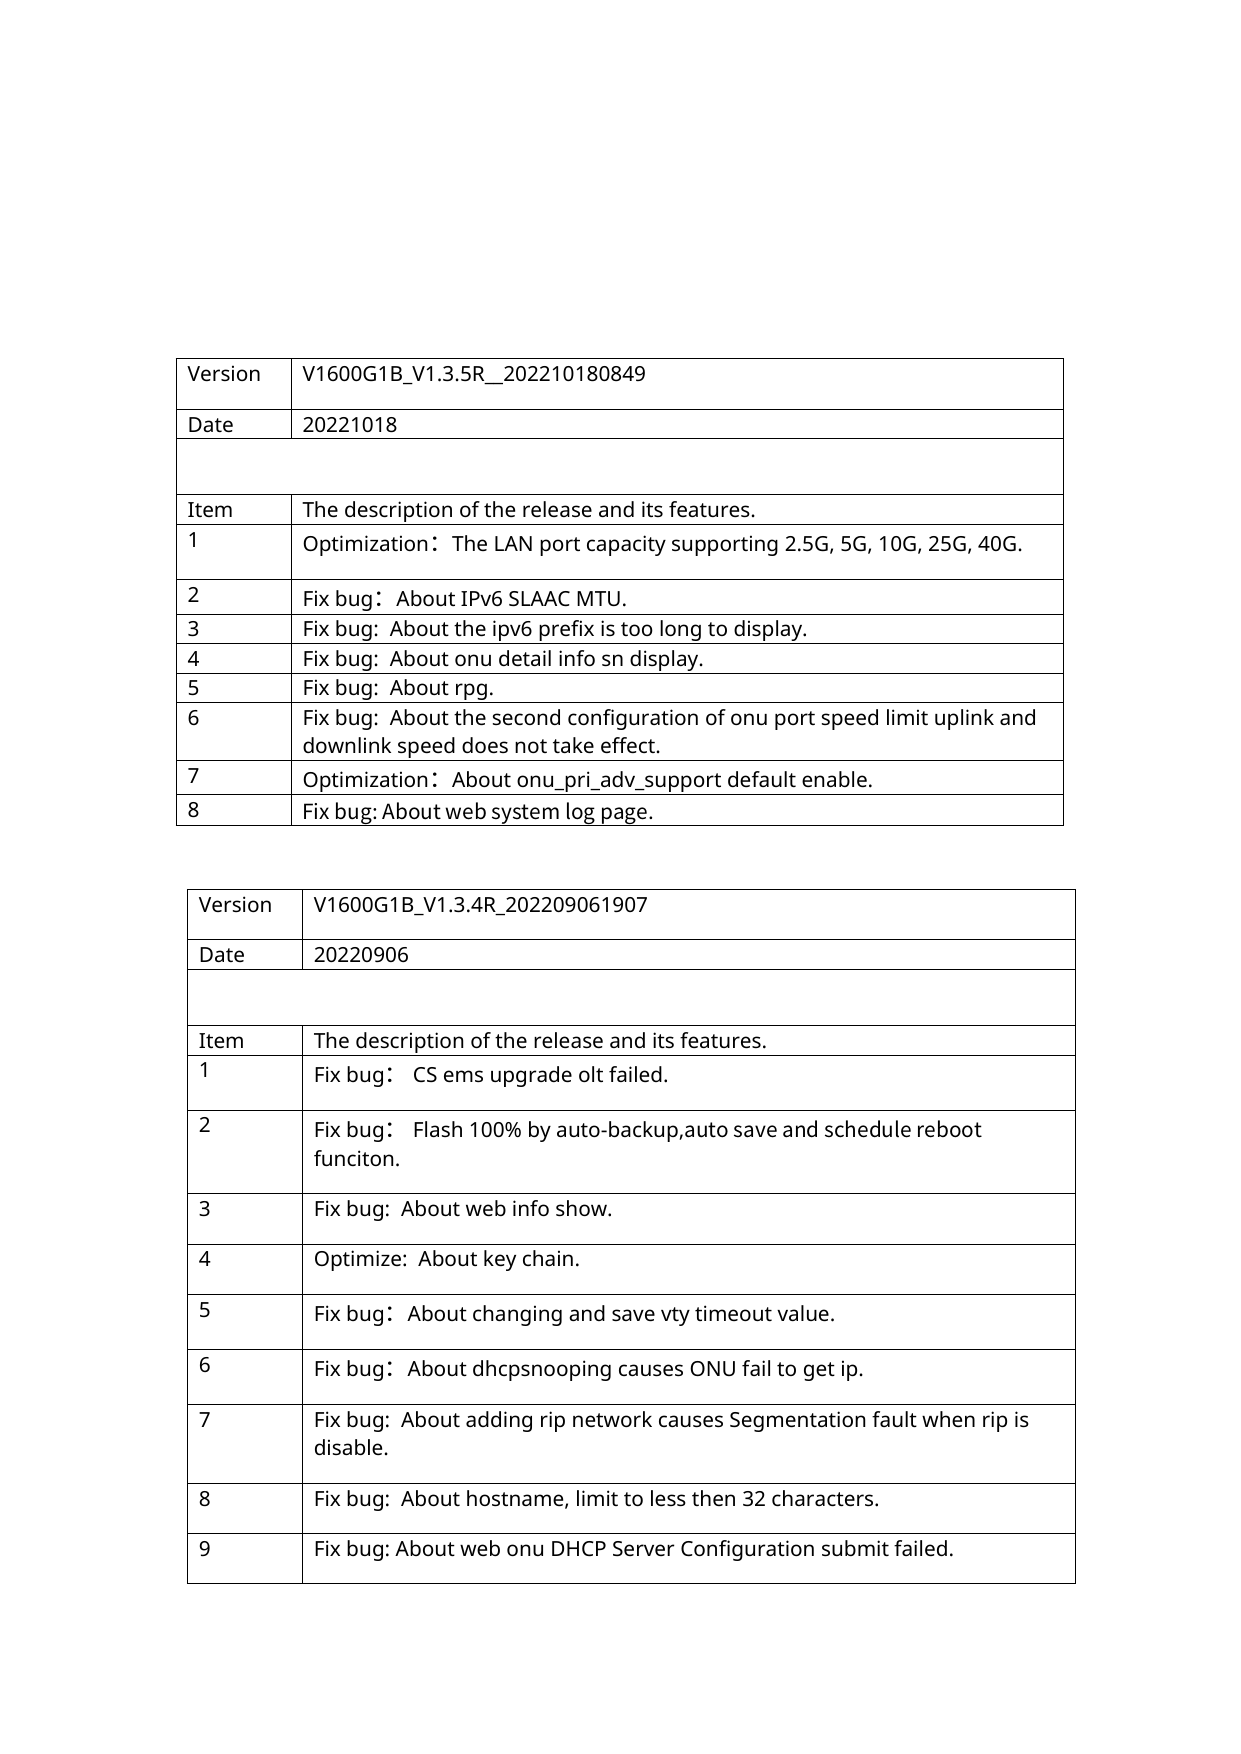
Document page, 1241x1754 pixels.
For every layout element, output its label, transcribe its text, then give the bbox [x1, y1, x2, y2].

table_cell Fix bug： CS ems upgrade olt failed. [303, 1056, 1075, 1109]
table_cell 9 [188, 1534, 302, 1583]
table_cell Fix bug：About changing and save vty timeout value. [303, 1295, 1075, 1349]
table_cell Fix bug: About the second configuration of onu port speed limit uplink and downlink speed does not take effect. [292, 703, 1063, 760]
table_cell 7 [177, 761, 291, 794]
table_cell Fix bug: About the ipv6 prefix is too long to display. [292, 615, 1063, 643]
table_cell Fix bug：About IPv6 SLAAC MTU. [292, 580, 1063, 613]
table_cell The description of the release and its features. [292, 495, 1063, 524]
table_cell The description of the release and its features. [303, 1026, 1075, 1054]
table_cell 8 [188, 1484, 302, 1533]
table_cell 3 [188, 1194, 302, 1243]
table_cell Item [177, 495, 291, 524]
table_cell [177, 439, 1063, 494]
table_cell Optimization：About onu_pri_adv_support default enable. [292, 761, 1063, 794]
table_cell 4 [177, 644, 291, 672]
table_cell Date [188, 940, 302, 969]
table_header V1600G1B_V1.3.4R_202209061907 [303, 890, 1075, 939]
table_cell 20221018 [292, 410, 1063, 438]
table_cell 5 [188, 1295, 302, 1349]
table_cell 8 [177, 795, 291, 825]
table_header Version [177, 359, 291, 409]
table_cell 5 [177, 674, 291, 702]
table_cell Fix bug：About dhcpsnooping causes ONU fail to get ip. [303, 1350, 1075, 1404]
table_cell Optimization：The LAN port capacity supporting 2.5G, 5G, 10G, 25G, 40G. [292, 525, 1063, 579]
table_cell Fix bug: About web info show. [303, 1194, 1075, 1243]
table_cell Fix bug: About hostname, limit to less then 32 characters. [303, 1484, 1075, 1533]
table_cell Optimize: About key chain. [303, 1245, 1075, 1294]
table_cell Fix bug: About web system log page. [292, 795, 1063, 825]
table_cell 6 [177, 703, 291, 760]
table_cell [188, 970, 1075, 1025]
table_cell 3 [177, 615, 291, 643]
table_cell 1 [177, 525, 291, 579]
table_cell Fix bug： Flash 100% by auto-backup,auto save and schedule reboot funciton. [303, 1111, 1075, 1193]
table_cell Fix bug: About adding rip network causes Segmentation fault when rip is disable. [303, 1405, 1075, 1483]
table_cell 20220906 [303, 940, 1075, 969]
table_cell 7 [188, 1405, 302, 1483]
table_cell 2 [177, 580, 291, 613]
table_cell 4 [188, 1245, 302, 1294]
table_cell 1 [188, 1056, 302, 1109]
table_cell Date [177, 410, 291, 438]
table_cell Item [188, 1026, 302, 1054]
table_cell 6 [188, 1350, 302, 1404]
table_cell Fix bug: About onu detail info sn display. [292, 644, 1063, 672]
table_cell Fix bug: About web onu DHCP Server Configuration submit failed. [303, 1534, 1075, 1583]
table_header Version [188, 890, 302, 939]
table_cell Fix bug: About rpg. [292, 674, 1063, 702]
table_cell 2 [188, 1111, 302, 1193]
table_header V1600G1B_V1.3.5R__202210180849 [292, 359, 1063, 409]
